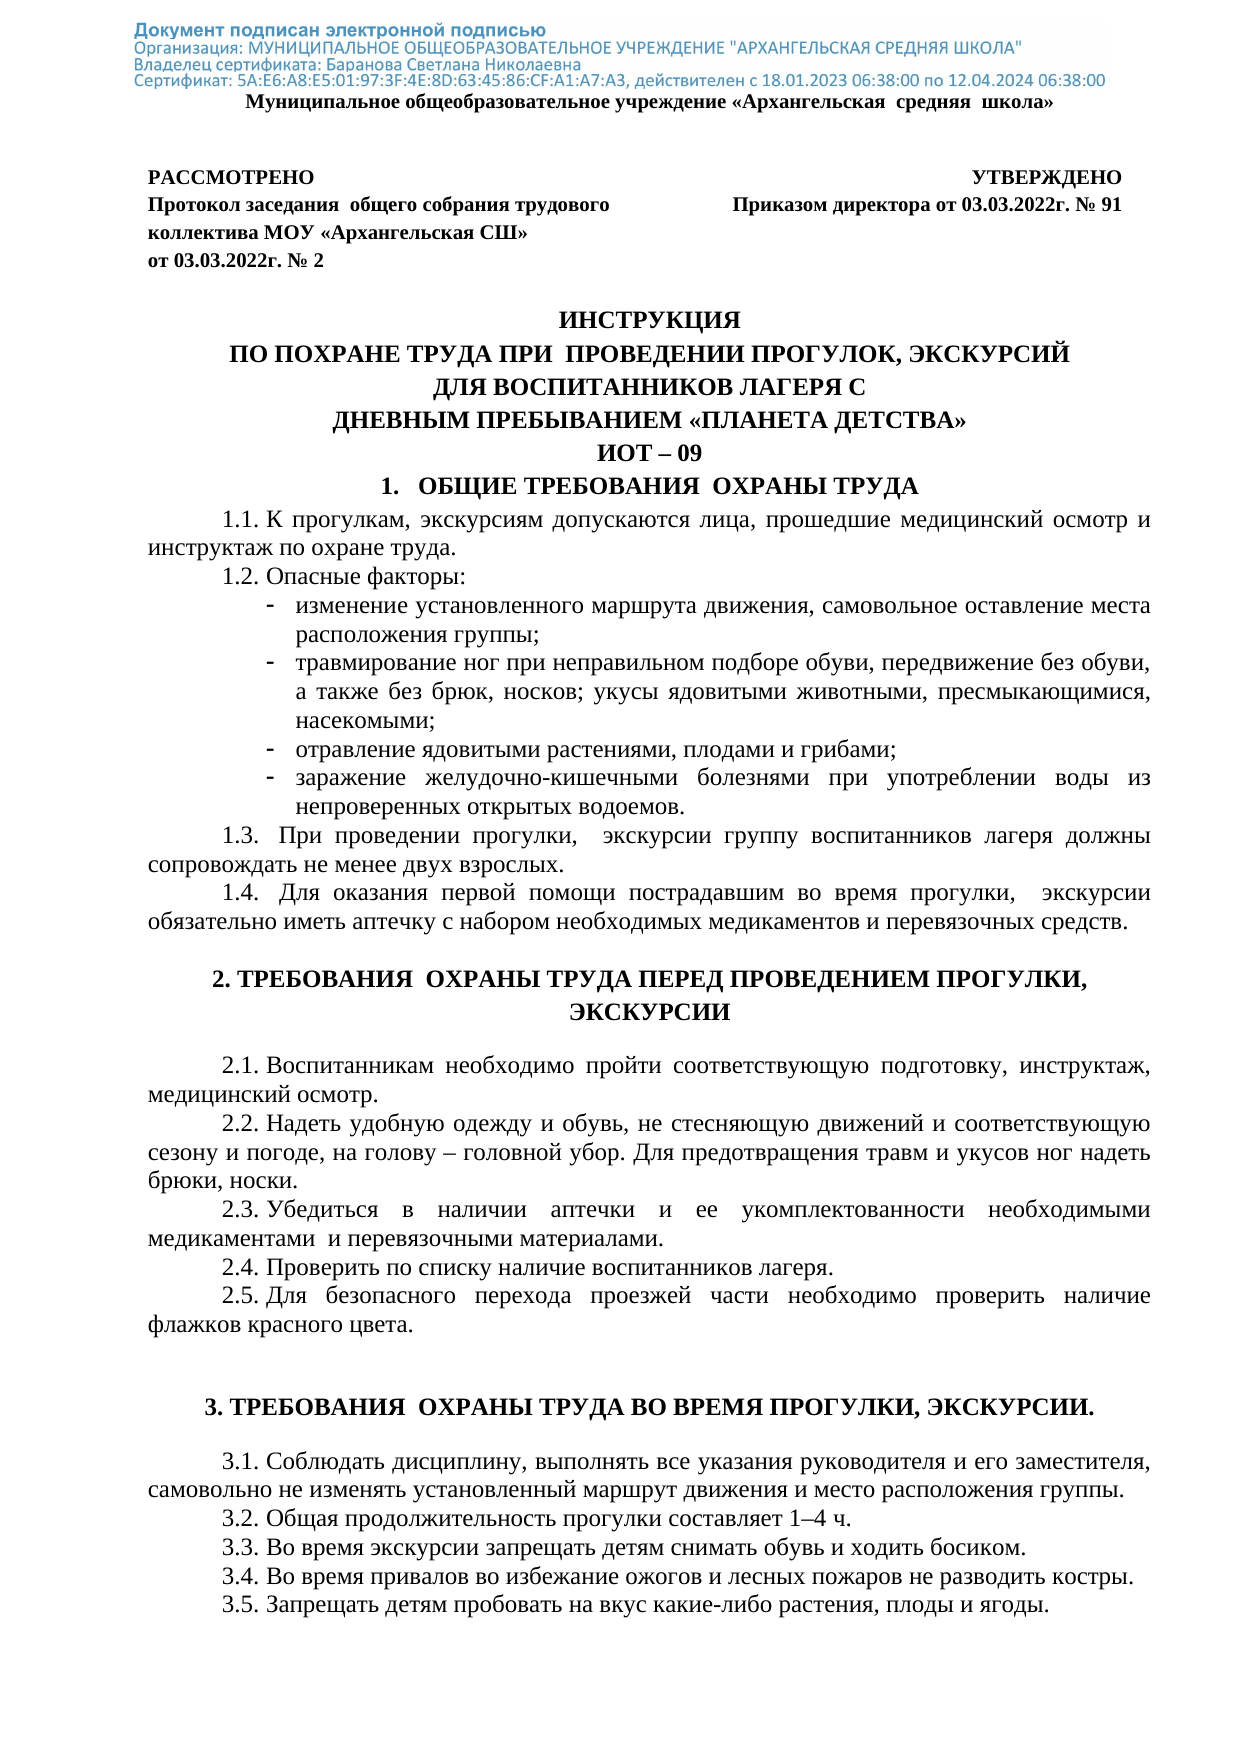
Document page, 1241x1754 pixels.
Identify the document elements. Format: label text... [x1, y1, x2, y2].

text ДЛЯ ВОСПИТАННИКОВ ЛАГЕРЯ С [148, 372, 1152, 400]
list Для безопасного перехода проезжей части необходимо проверить наличие флажков красного цвета. [148, 1281, 1152, 1338]
list Во время экскурсии запрещать детям снимать обувь и ходить босиком. [148, 1532, 1152, 1561]
text ПО ПОХРАНЕ ТРУДА ПРИ ПРОВЕДЕНИИ ПРОГУЛОК, ЭКСКУРСИЙ [148, 339, 1152, 367]
list отравление ядовитыми растениями, плодами и грибами; [266, 734, 1152, 762]
text Муниципальное общеобразовательное учреждение «Архангельская средняя школа» [148, 89, 1152, 113]
list ОБЩИЕ ТРЕБОВАНИЯ ОХРАНЫ ТРУДА [148, 471, 1152, 499]
list Воспитанникам необходимо пройти соответствующую подготовку, инструктаж, медицинский осмотр. [148, 1051, 1152, 1108]
list При проведении прогулки, экскурсии группу воспитанников лагеря должны сопровождать не менее двух взрослых. [148, 820, 1152, 877]
list Общая продолжительность прогулки составляет 1–4 ч. [148, 1503, 1152, 1532]
text ИНСТРУКЦИЯ [148, 306, 1152, 334]
list Опасные факторы: [148, 561, 1152, 590]
text 2. ТРЕБОВАНИЯ ОХРАНЫ ТРУДА ПЕРЕД ПРОВЕДЕНИЕМ ПРОГУЛКИ, ЭКСКУРСИИ [148, 964, 1152, 1026]
list Во время привалов во избежание ожогов и лесных пожаров не разводить костры. [148, 1561, 1152, 1589]
picture [132, 19, 1107, 89]
list изменение установленного маршрута движения, самовольное оставление места расположения группы; [266, 590, 1152, 647]
text 3. ТРЕБОВАНИЯ ОХРАНЫ ТРУДА ВО ВРЕМЯ ПРОГУЛКИ, ЭКСКУРСИИ. [148, 1392, 1152, 1421]
list Надеть удобную одежду и обувь, не стесняющую движений и соответствующую сезону и погоде, на голову – головной убор. Для предотвращения травм и укусов ног надеть брюки, носки. [148, 1108, 1152, 1194]
list Убедиться в наличии аптечки и ее укомплектованности необходимыми медикаментами и перевязочными материалами. [148, 1194, 1152, 1252]
list Проверить по списку наличие воспитанников лагеря. [148, 1252, 1152, 1281]
text ДНЕВНЫМ ПРЕБЫВАНИЕМ «ПЛАНЕТА ДЕТСТВА» [148, 405, 1152, 433]
list травмирование ног при неправильном подборе обуви, передвижение без обуви, а также без брюк, носков; укусы ядовитыми животными, пресмыкающимися, насекомыми; [266, 647, 1152, 734]
text ИОТ – 09 [148, 438, 1152, 466]
table_header УТВЕРЖДЕНО Приказом директора от 03.03.2022г. № 91 [636, 165, 1133, 275]
list заражение желудочно-кишечными болезнями при употреблении воды из непроверенных открытых водоемов. [266, 762, 1152, 820]
list К прогулкам, экскурсиям допускаются лица, прошедшие медицинский осмотр и инструктаж по охране труда. [148, 504, 1152, 561]
list Запрещать детям пробовать на вкус какие-либо растения, плоды и ягоды. [148, 1589, 1152, 1618]
list Для оказания первой помощи пострадавшим во время прогулки, экскурсии обязательно иметь аптечку с набором необходимых медикаментов и перевязочных средств. [148, 877, 1152, 935]
list Соблюдать дисциплину, выполнять все указания руководителя и его заместителя, самовольно не изменять установленный маршрут движения и место расположения группы. [148, 1446, 1152, 1503]
table_header РАССМОТРЕНО Протокол заседания общего собрания трудового коллектива МОУ «Архангельская СШ» от 03.03.2022г. № 2 [136, 165, 636, 275]
